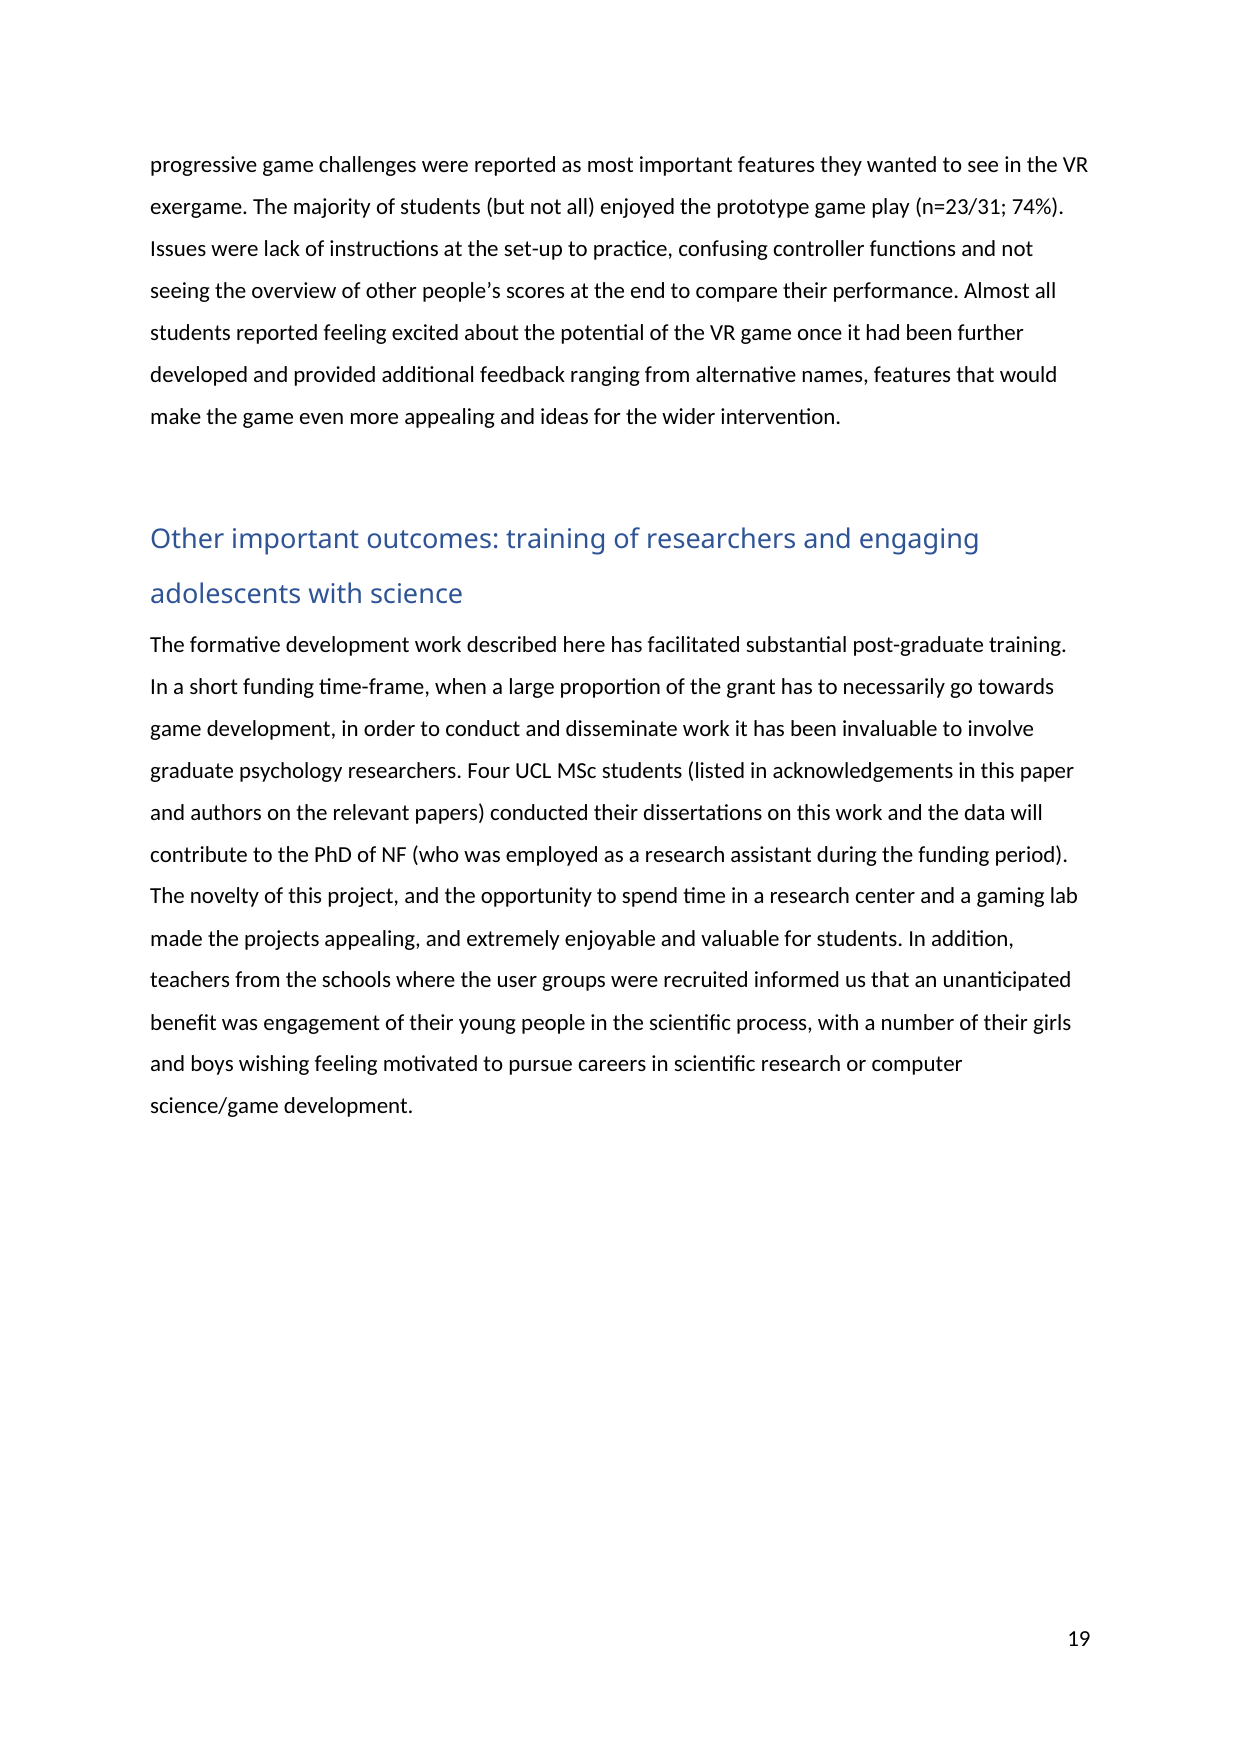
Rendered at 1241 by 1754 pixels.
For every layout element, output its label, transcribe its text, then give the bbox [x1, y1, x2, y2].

text The formative development work described here has facilitated substantial post-graduate training. In a short funding time-frame, when a large proportion of the grant has to necessarily go towards game development, in order to conduct and disseminate work it has been invaluable to involve graduate psychology researchers. Four UCL MSc students (listed in acknowledgements in this paper and authors on the relevant papers) conducted their dissertations on this work and the data will contribute to the PhD of NF (who was employed as a research assistant during the funding period). The novelty of this project, and the opportunity to spend time in a research center and a gaming lab made the projects appealing, and extremely enjoyable and valuable for students. In addition, teachers from the schools where the user groups were recruited informed us that an unanticipated benefit was engagement of their young people in the scientific process, with a number of their girls and boys wishing feeling motivated to pursue careers in scientific research or computer science/game development. [150, 630, 1090, 1119]
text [150, 150, 1090, 430]
subtitle Other important outcomes: training of researchers and engaging adolescents with science [150, 519, 1090, 611]
